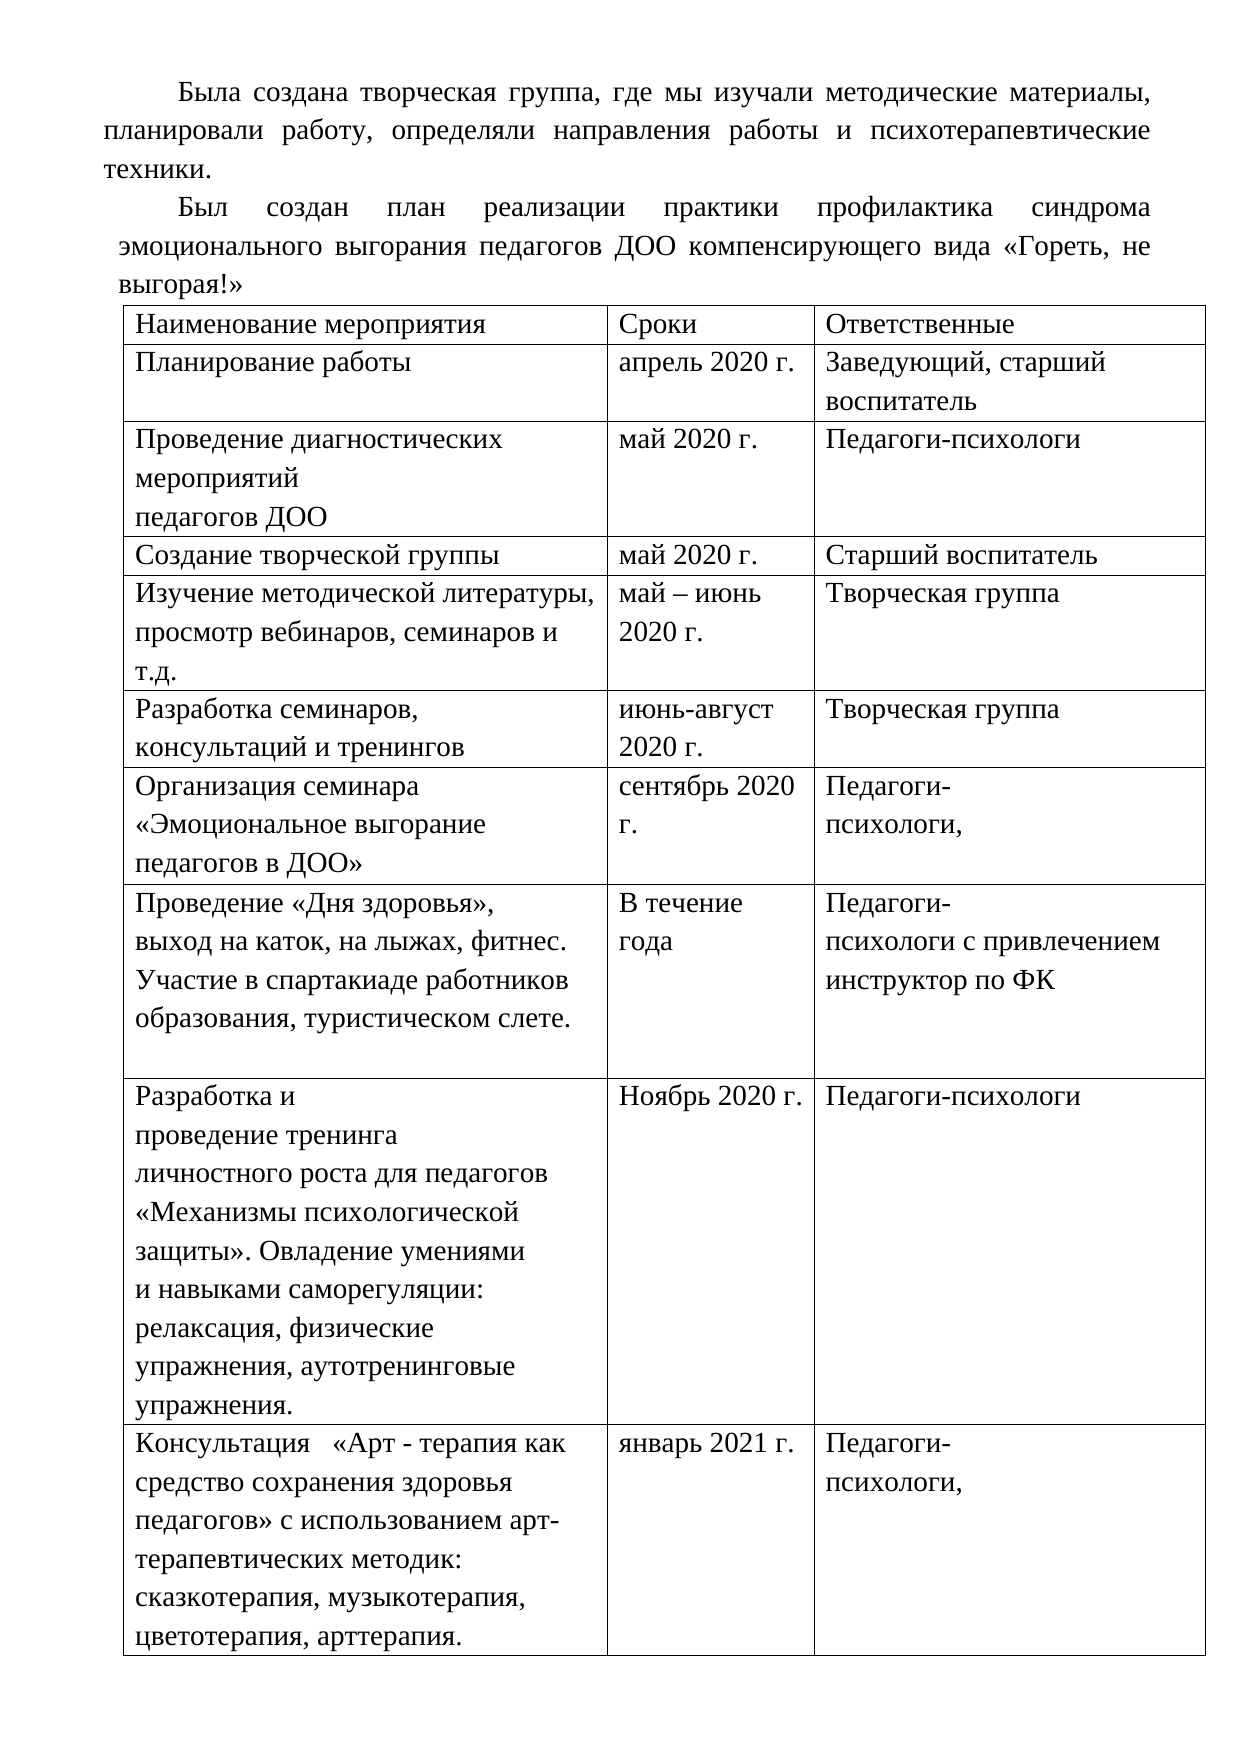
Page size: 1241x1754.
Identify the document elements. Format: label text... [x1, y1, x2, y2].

table_cell май – июнь 2020 г. [608, 576, 814, 690]
table_cell Педагоги-психологи [815, 422, 1205, 536]
table_header Наименование мероприятия [124, 306, 607, 343]
table_cell Старший воспитатель [815, 537, 1205, 574]
table_cell В течение года [608, 885, 814, 1077]
table_cell май 2020 г. [608, 422, 814, 536]
table_cell Изучение методической литературы, просмотр вебинаров, семинаров и т.д. [124, 576, 607, 690]
table_cell Организация семинара «Эмоциональное выгорание педагогов в ДОО» [124, 768, 607, 884]
table_cell Проведение «Дня здоровья», выход на каток, на лыжах, фитнес. Участие в спартакиаде работников образования, туристическом слете. [124, 885, 607, 1077]
table_cell Педагоги- психологи, [815, 768, 1205, 884]
text Была создана творческая группа, где мы изучали методические материалы, планировали работу, определяли направления работы и психотерапевтические техники. [103, 146, 1152, 184]
table_cell январь 2021 г. [608, 1425, 814, 1655]
table_cell Заведующий, старший воспитатель [815, 345, 1205, 421]
text Был создан план реализации практики профилактика синдрома эмоционального выгорания педагогов ДОО компенсирующего вида «Гореть, не выгорая!» [118, 189, 1152, 300]
table_cell апрель 2020 г. [608, 345, 814, 421]
table_cell Разработка и проведение тренинга личностного роста для педагогов «Механизмы психологической защиты». Овладение умениями и навыками саморегуляции: релаксация, физические упражнения, аутотренинговые упражнения. [124, 1079, 607, 1424]
table_cell Педагоги- психологи с привлечением инструктор по ФК [815, 885, 1205, 1077]
table_cell Творческая группа [815, 576, 1205, 690]
table_cell Создание творческой группы [124, 537, 607, 574]
table_cell Творческая группа [815, 691, 1205, 767]
table_cell Ноябрь 2020 г. [608, 1079, 814, 1424]
table_cell июнь-август 2020 г. [608, 691, 814, 767]
table_cell Проведение диагностических мероприятий педагогов ДОО [124, 422, 607, 536]
table_cell Консультация «Арт - терапия как средство сохранения здоровья педагогов» с использованием арт- терапевтических методик: сказкотерапия, музыкотерапия, цветотерапия, арттерапия. [124, 1425, 607, 1655]
table_cell Планирование работы [124, 345, 607, 421]
table_cell Педагоги-психологи [815, 1079, 1205, 1424]
table_header Сроки [608, 306, 814, 343]
table_header Ответственные [815, 306, 1205, 343]
table_cell Разработка семинаров, консультаций и тренингов [124, 691, 607, 767]
table_cell Педагоги- психологи, [815, 1425, 1205, 1655]
table_cell май 2020 г. [608, 537, 814, 574]
text Была создана творческая группа, где мы изучали методические материалы, планировали работу, определяли направления работы и психотерапевтические техники. [103, 74, 1152, 113]
table_cell сентябрь 2020 г. [608, 768, 814, 884]
